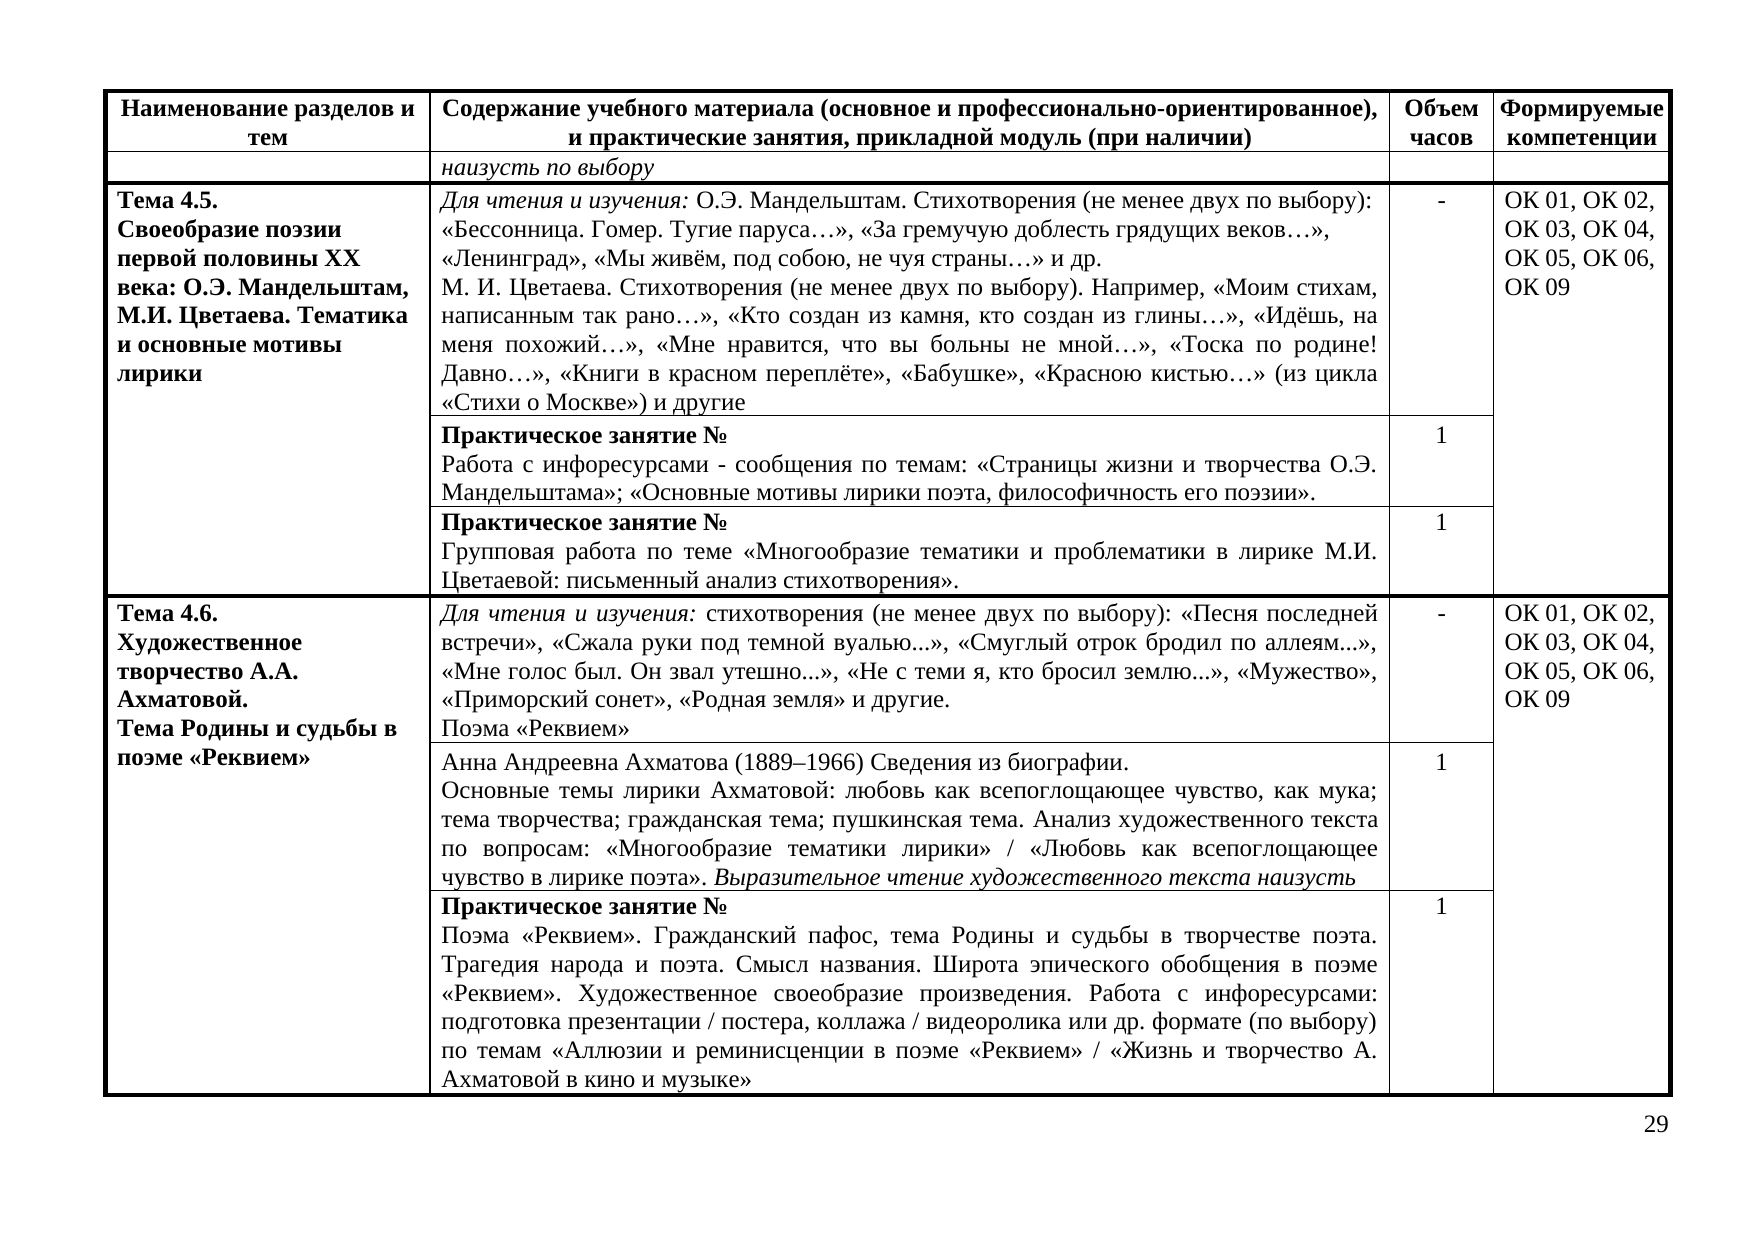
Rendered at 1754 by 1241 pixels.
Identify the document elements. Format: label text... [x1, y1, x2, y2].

table_cell Практическое занятие № Работа с инфоресурсами - сообщения по темам: «Страницы жизни и творчества О.Э. Мандельштама»; «Основные мотивы лирики поэта, философичность его поэзии». [431, 416, 1389, 506]
table_header Наименование разделов и тем [108, 93, 429, 151]
table_cell Для чтения и изучения: О.Э. Мандельштам. Стихотворения (не менее двух по выбору): «Бессонница. Гомер. Тугие паруса…», «За гремучую доблесть грядущих веков…», «Ленинград», «Мы живём, под собою, не чуя страны…» и др. М. И. Цветаева. Стихотворения (не менее двух по выбору). Например, «Моим стихам, написанным так рано…», «Кто создан из камня, кто создан из глины…», «Идёшь, на меня похожий…», «Мне нравится, что вы больны не мной…», «Тоска по родине! Давно…», «Книги в красном переплёте», «Бабушке», «Красною кистью…» (из цикла «Стихи о Москве») и другие [431, 185, 1389, 415]
table_header Содержание учебного материала (основное и профессионально-ориентированное), и практические занятия, прикладной модуль (при наличии) [431, 93, 1389, 151]
table_cell - [1390, 185, 1493, 415]
table_cell Тема 4.6. Художественное творчество А.А. Ахматовой. Тема Родины и судьбы в поэме «Реквием» [108, 598, 429, 1093]
table_cell Тема 4.5. Своеобразие поэзии первой половины ХХ века: О.Э. Мандельштам, М.И. Цветаева. Тематика и основные мотивы лирики [108, 185, 429, 593]
table_header Объем часов [1390, 93, 1493, 151]
table_cell 1 [1390, 743, 1493, 890]
table_cell 1 [1390, 507, 1493, 593]
table_cell Практическое занятие № Поэма «Реквием». Гражданский пафос, тема Родины и судьбы в творчестве поэта. Трагедия народа и поэта. Смысл названия. Широта эпического обобщения в поэме «Реквием». Художественное своеобразие произведения. Работа с инфоресурсами: подготовка презентации / постера, коллажа / видеоролика или др. формате (по выбору) по темам «Аллюзии и реминисценции в поэме «Реквием» / «Жизнь и творчество А. Ахматовой в кино и музыке» [431, 891, 1389, 1093]
table_cell - [1390, 598, 1493, 742]
table_cell Анна Андреевна Ахматова (1889–1966) Сведения из биографии. Основные темы лирики Ахматовой: любовь как всепоглощающее чувство, как мука; тема творчества; гражданская тема; пушкинская тема. Анализ художественного текста по вопросам: «Многообразие тематики лирики» / «Любовь как всепоглощающее чувство в лирике поэта». Выразительное чтение художественного текста наизусть [431, 743, 1389, 890]
table_cell ОК 01, ОК 02, ОК 03, ОК 04, ОК 05, ОК 06, ОК 09 [1494, 598, 1668, 1093]
table_cell 1 [1390, 416, 1493, 506]
table_cell Практическое занятие № Групповая работа по теме «Многообразие тематики и проблематики в лирике М.И. Цветаевой: письменный анализ стихотворения». [431, 507, 1389, 593]
table_cell 1 [1390, 152, 1493, 181]
table_header Формируемые компетенции [1494, 93, 1668, 151]
table_cell Для чтения и изучения: стихотворения (не менее двух по выбору): «Песня последней встречи», «Сжала руки под темной вуалью...», «Смуглый отрок бродил по аллеям...», «Мне голос был. Он звал утешно...», «Не с теми я, кто бросил землю...», «Мужество», «Приморский сонет», «Родная земля» и другие. Поэма «Реквием» [431, 598, 1389, 742]
table_cell 1 [1390, 891, 1493, 1093]
table_cell ОК 01, ОК 02, ОК 03, ОК 04, ОК 05, ОК 06, ОК 09 [1494, 185, 1668, 593]
